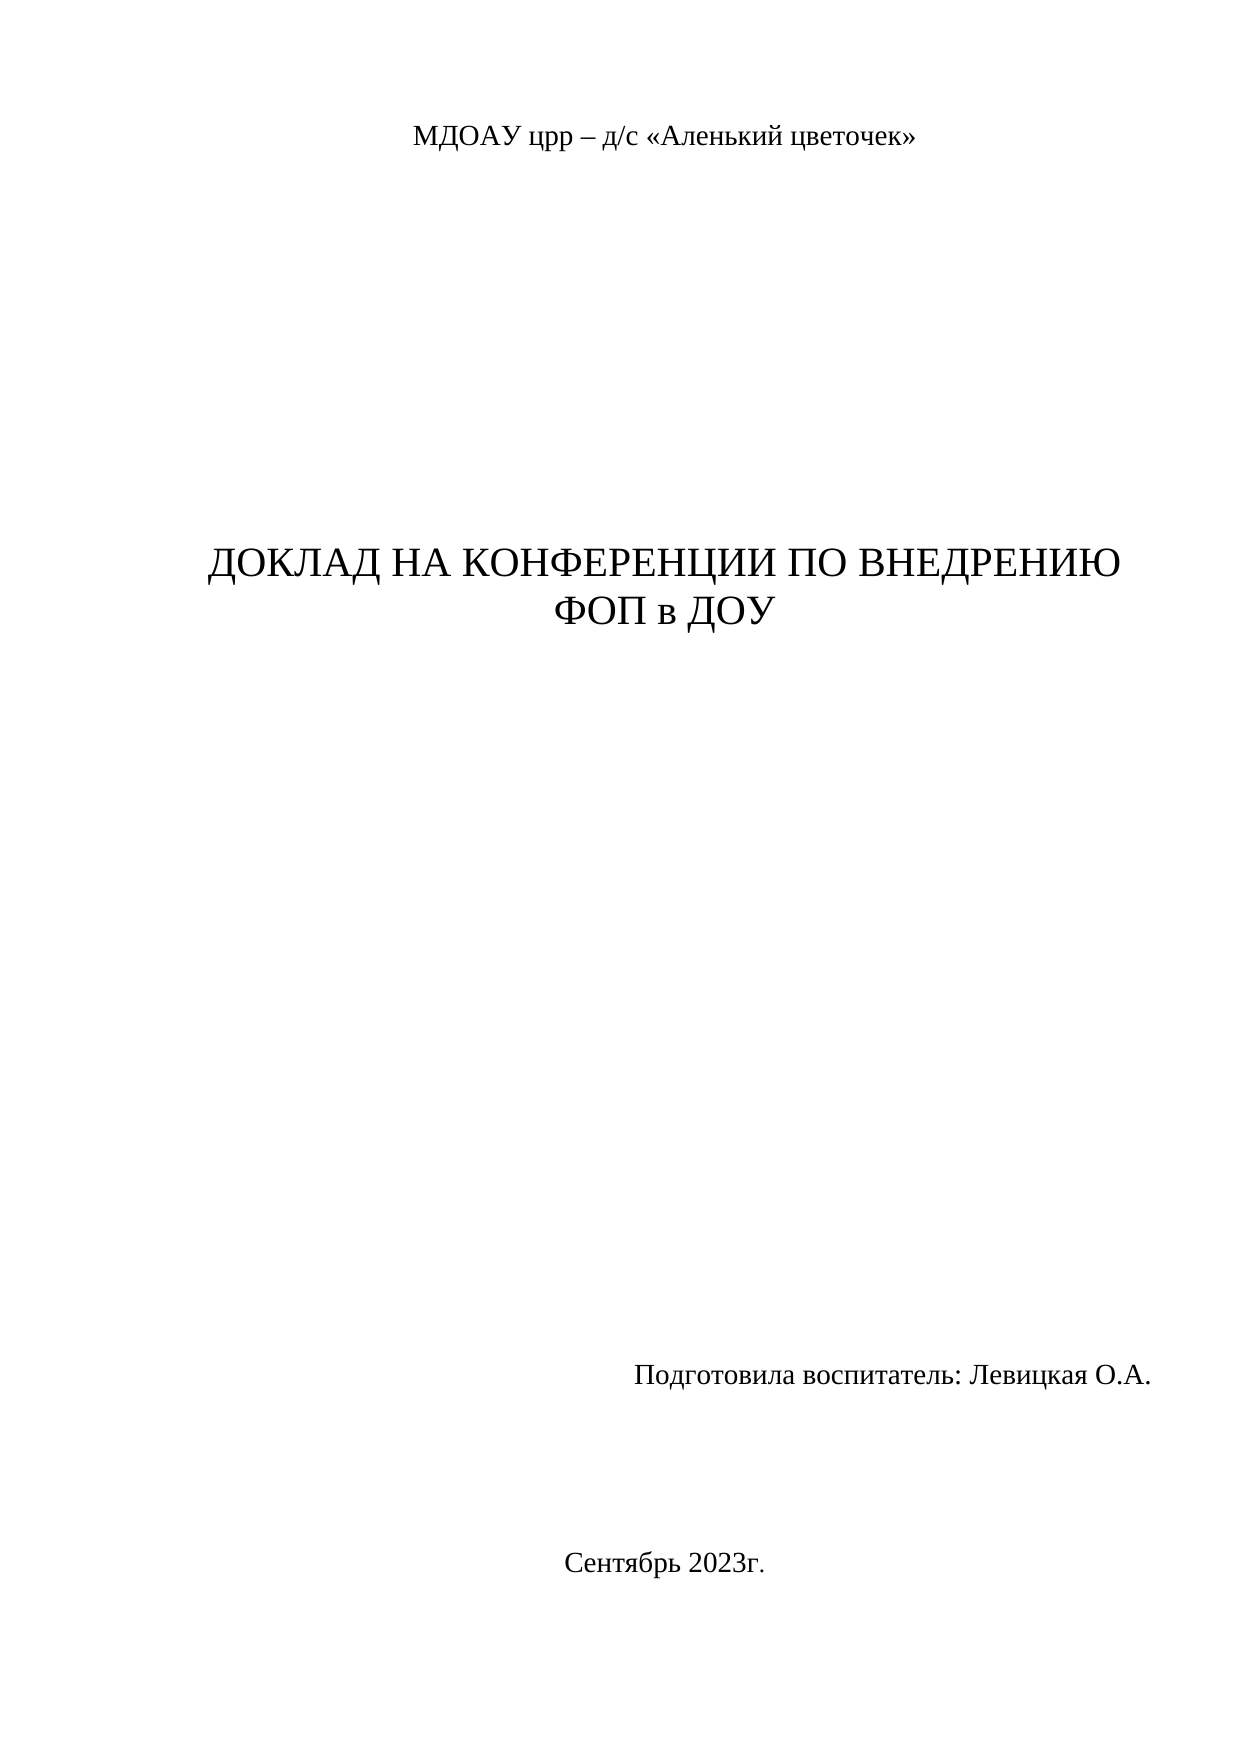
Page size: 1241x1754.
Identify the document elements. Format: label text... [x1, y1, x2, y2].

text МДОАУ црр – д/с «Аленький цветочек» [177, 118, 1152, 152]
text Подготовила воспитатель: Левицкая О.А. [177, 1357, 1152, 1391]
text Сентябрь 2023г. [177, 1546, 1152, 1579]
text ДОКЛАД НА КОНФЕРЕНЦИИ ПО ВНЕДРЕНИЮ ФОП в ДОУ [177, 537, 1152, 633]
